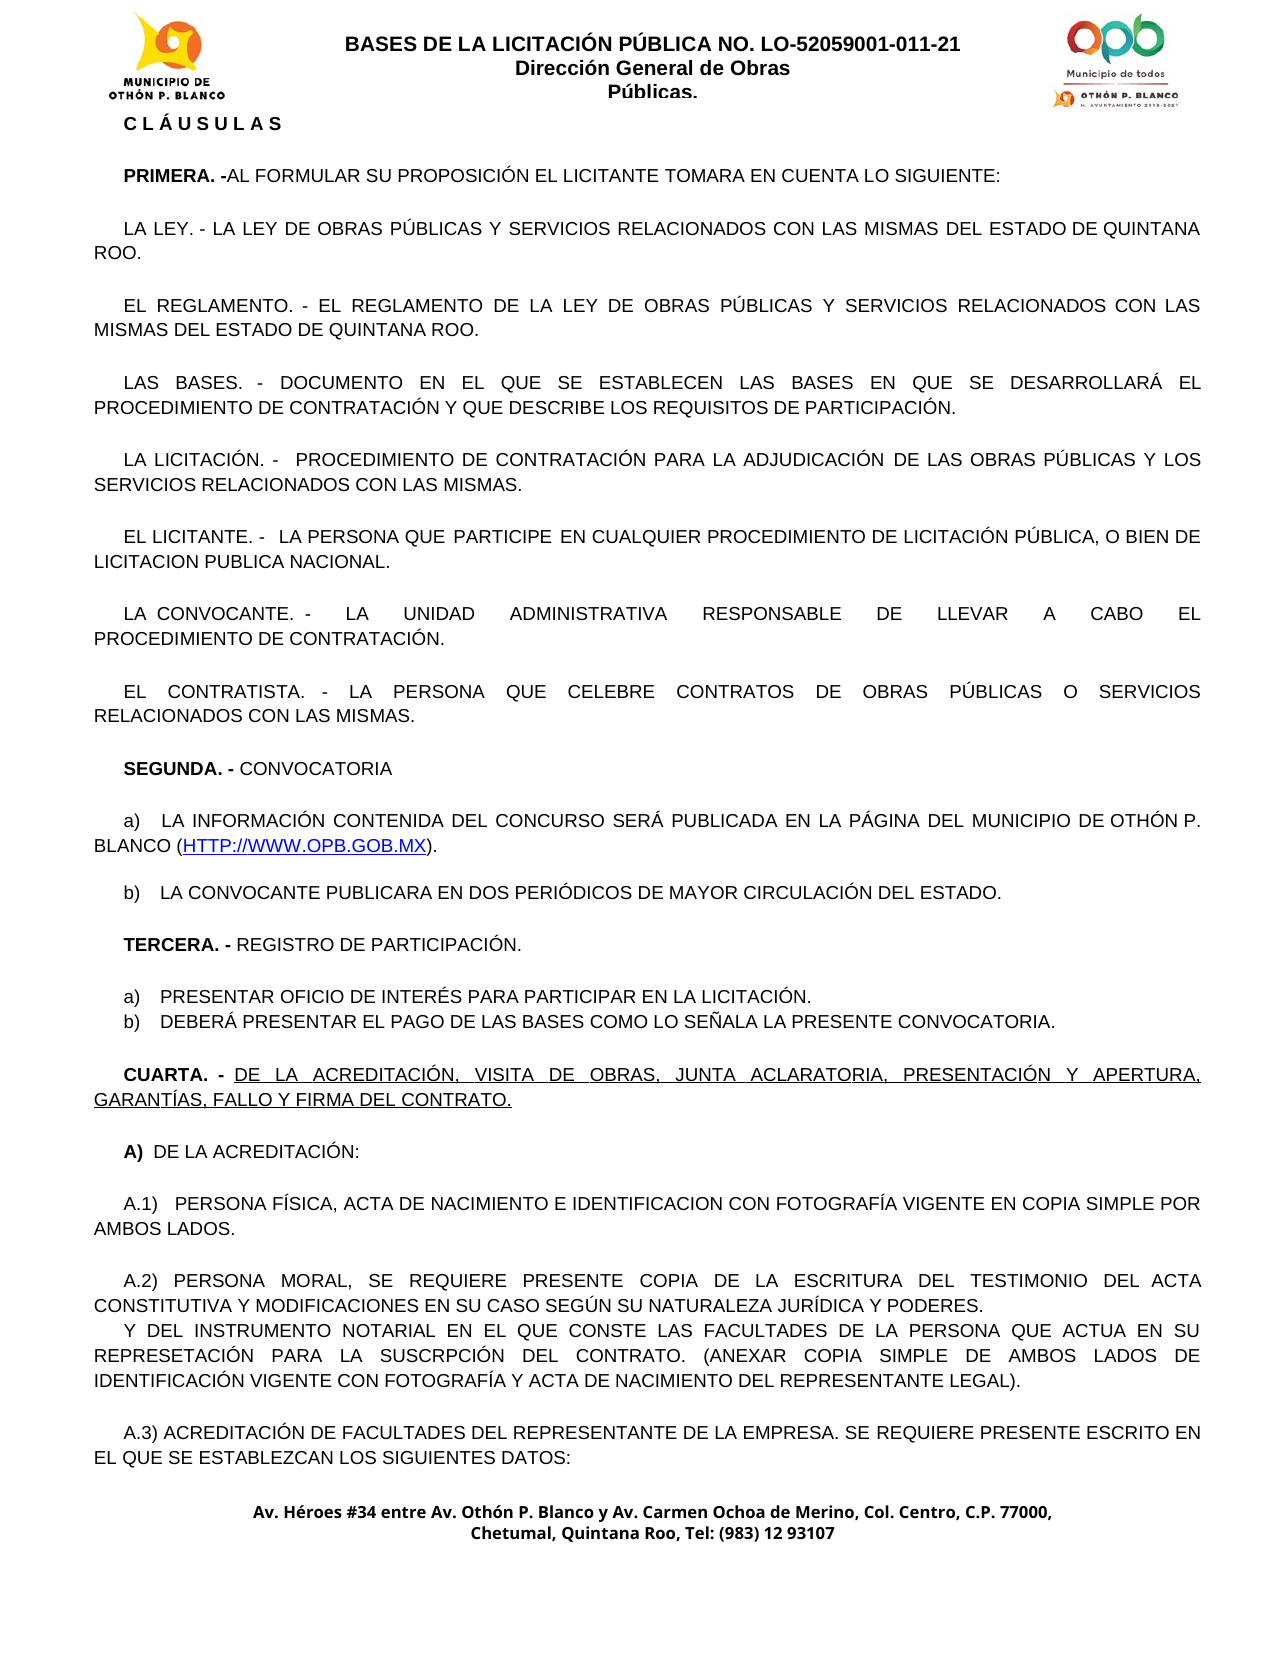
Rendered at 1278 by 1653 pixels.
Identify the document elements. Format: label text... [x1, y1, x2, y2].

text LA LEY. - LA LEY DE OBRAS PÚBLICAS Y SERVICIOS RELACIONADOS CON LAS MISMAS DEL ESTADO DE QUINTANA ROO. [94, 217, 1201, 264]
text A) DE LA ACREDITACIÓN: [94, 1141, 1201, 1162]
text LA LICITACIÓN. - PROCEDIMIENTO DE CONTRATACIÓN PARA LA ADJUDICACIÓN DE LAS OBRAS PÚBLICAS Y LOS SERVICIOS RELACIONADOS CON LAS MISMAS. [94, 449, 1201, 495]
text b) LA CONVOCANTE PUBLICARA EN DOS PERIÓDICOS DE MAYOR CIRCULACIÓN DEL ESTADO. [94, 882, 1201, 903]
text A.1) PERSONA FÍSICA, ACTA DE NACIMIENTO E IDENTIFICACION CON FOTOGRAFÍA VIGENTE EN COPIA SIMPLE POR AMBOS LADOS. [94, 1193, 1201, 1239]
text PRIMERA. -AL FORMULAR SU PROPOSICIÓN EL LICITANTE TOMARA EN CUENTA LO SIGUIENTE: [94, 165, 1201, 186]
text EL REGLAMENTO. - EL REGLAMENTO DE LA LEY DE OBRAS PÚBLICAS Y SERVICIOS RELACIONADOS CON LAS MISMAS DEL ESTADO DE QUINTANA ROO. [94, 294, 1201, 341]
text CUARTA. - DE LA ACREDITACIÓN, VISITA DE OBRAS, JUNTA ACLARATORIA, PRESENTACIÓN Y APERTURA, GARANTÍAS, FALLO Y FIRMA DEL CONTRATO. [94, 1063, 1201, 1110]
text A.2) PERSONA MORAL, SE REQUIERE PRESENTE COPIA DE LA ESCRITURA DEL TESTIMONIO DEL ACTA CONSTITUTIVA Y MODIFICACIONES EN SU CASO SEGÚN SU NATURALEZA JURÍDICA Y PODERES. [94, 1270, 1201, 1317]
text TERCERA. - REGISTRO DE PARTICIPACIÓN. [94, 934, 1201, 956]
text EL LICITANTE. - LA PERSONA QUE PARTICIPE EN CUALQUIER PROCEDIMIENTO DE LICITACIÓN PÚBLICA, O BIEN DE LICITACION PUBLICA NACIONAL. [94, 526, 1201, 572]
text a) LA INFORMACIÓN CONTENIDA DEL CONCURSO SERÁ PUBLICADA EN LA PÁGINA DEL MUNICIPIO DE OTHÓN P. BLANCO (HTTP://WWW.OPB.GOB.MX). [94, 810, 1201, 856]
text SEGUNDA. - CONVOCATORIA [94, 758, 1201, 779]
text LA CONVOCANTE. - LA UNIDAD ADMINISTRATIVA RESPONSABLE DE LLEVAR A CABO EL PROCEDIMIENTO DE CONTRATACIÓN. [94, 603, 1201, 649]
text a) PRESENTAR OFICIO DE INTERÉS PARA PARTICIPAR EN LA LICITACIÓN. [94, 986, 1201, 1008]
text A.3) ACREDITACIÓN DE FACULTADES DEL REPRESENTANTE DE LA EMPRESA. SE REQUIERE PRESENTE ESCRITO EN EL QUE SE ESTABLEZCAN LOS SIGUIENTES DATOS: [94, 1422, 1201, 1468]
text EL CONTRATISTA. - LA PERSONA QUE CELEBRE CONTRATOS DE OBRAS PÚBLICAS O SERVICIOS RELACIONADOS CON LAS MISMAS. [94, 680, 1201, 727]
text LAS BASES. - DOCUMENTO EN EL QUE SE ESTABLECEN LAS BASES EN QUE SE DESARROLLARÁ EL PROCEDIMIENTO DE CONTRATACIÓN Y QUE DESCRIBE LOS REQUISITOS DE PARTICIPACIÓN. [94, 372, 1201, 418]
picture [104, 0, 237, 112]
text Y DEL INSTRUMENTO NOTARIAL EN EL QUE CONSTE LAS FACULTADES DE LA PERSONA QUE ACTUA EN SU REPRESETACIÓN PARA LA SUSCRPCIÓN DEL CONTRATO. (ANEXAR COPIA SIMPLE DE AMBOS LADOS DE IDENTIFICACIÓN VIGENTE CON FOTOGRAFÍA Y ACTA DE NACIMIENTO DEL REPRESENTANTE LEGAL). [94, 1320, 1201, 1391]
text C L Á U S U L A S [94, 112, 1201, 134]
text b) DEBERÁ PRESENTAR EL PAGO DE LAS BASES COMO LO SEÑALA LA PRESENTE CONVOCATORIA. [94, 1011, 1201, 1033]
picture [1049, 13, 1192, 112]
